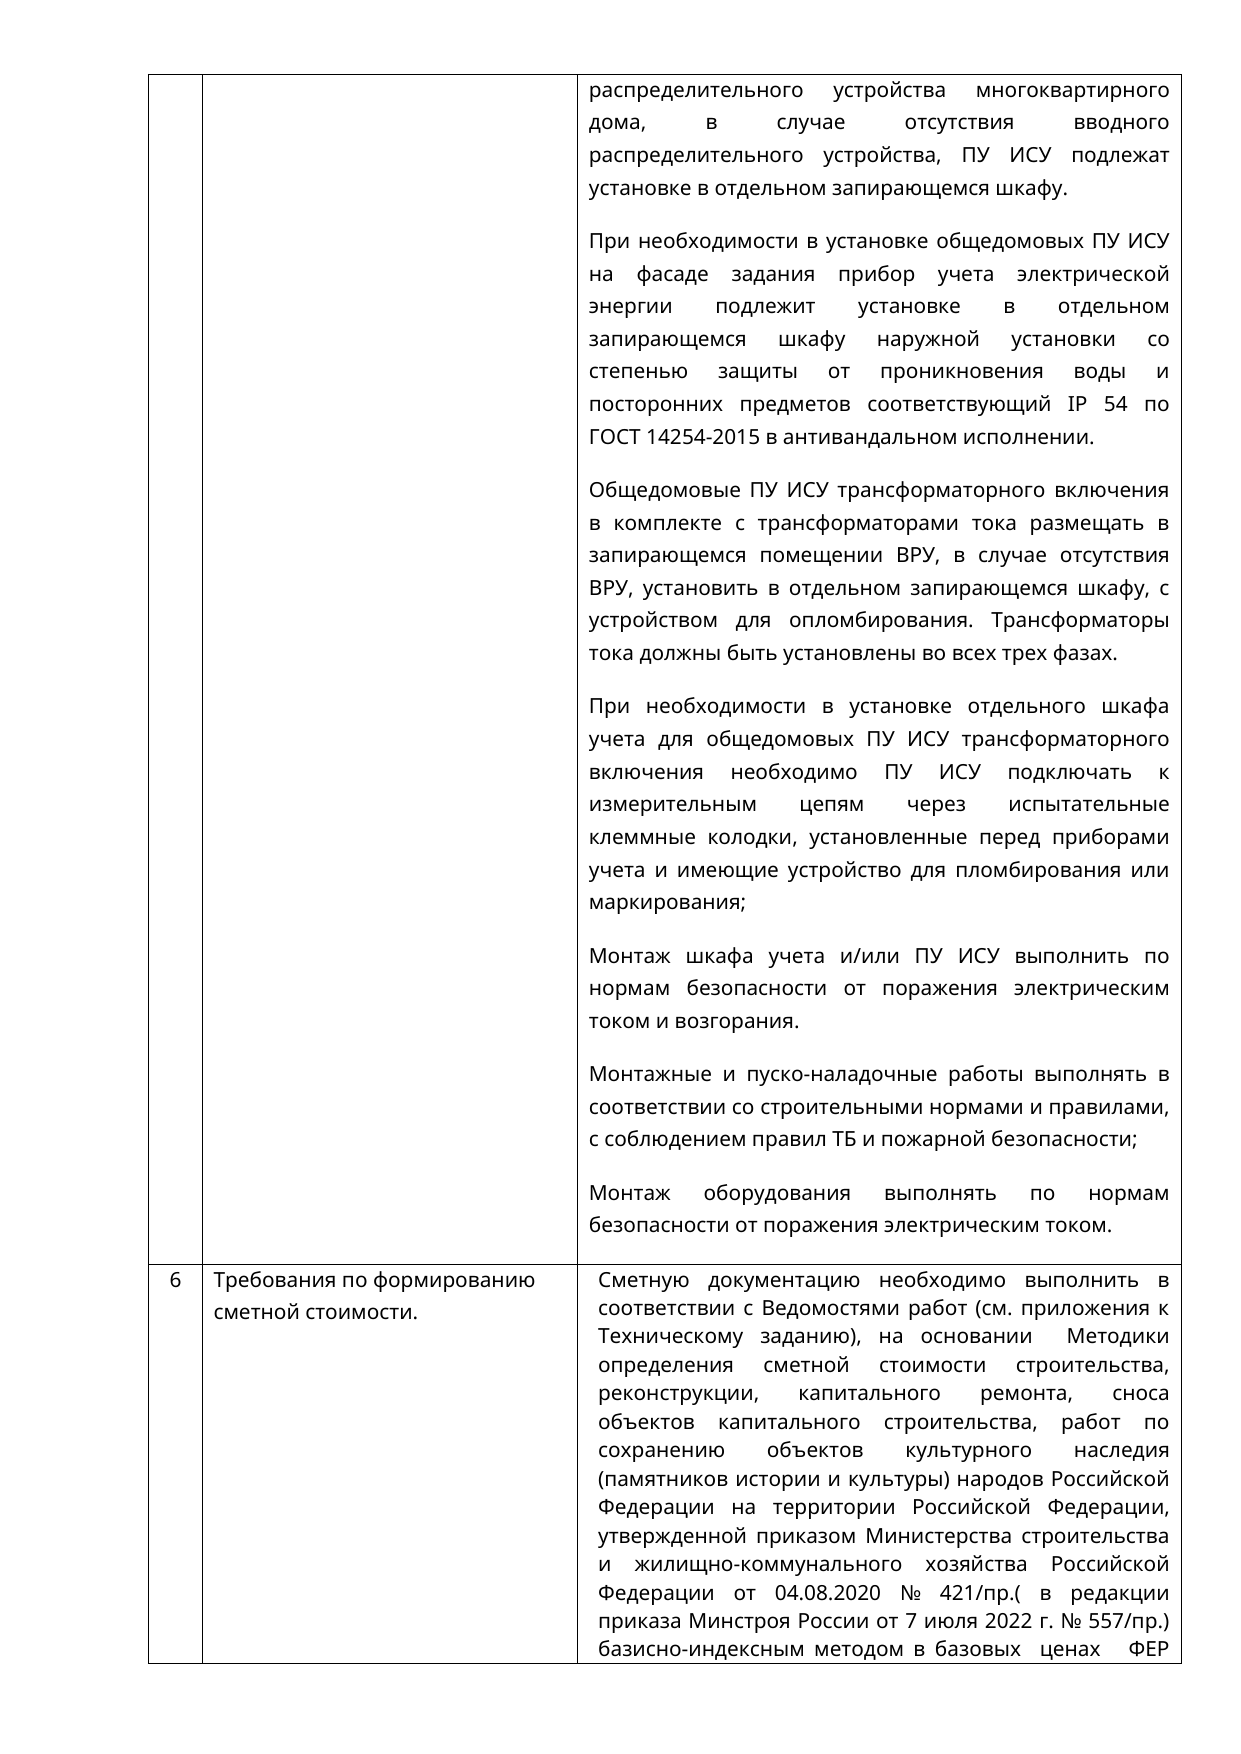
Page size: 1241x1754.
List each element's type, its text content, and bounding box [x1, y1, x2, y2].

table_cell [203, 1265, 577, 1663]
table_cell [578, 75, 1181, 1264]
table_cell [203, 75, 577, 1264]
table_cell 5 [149, 75, 202, 1264]
table_cell 6 [149, 1265, 202, 1663]
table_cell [578, 1265, 1181, 1663]
